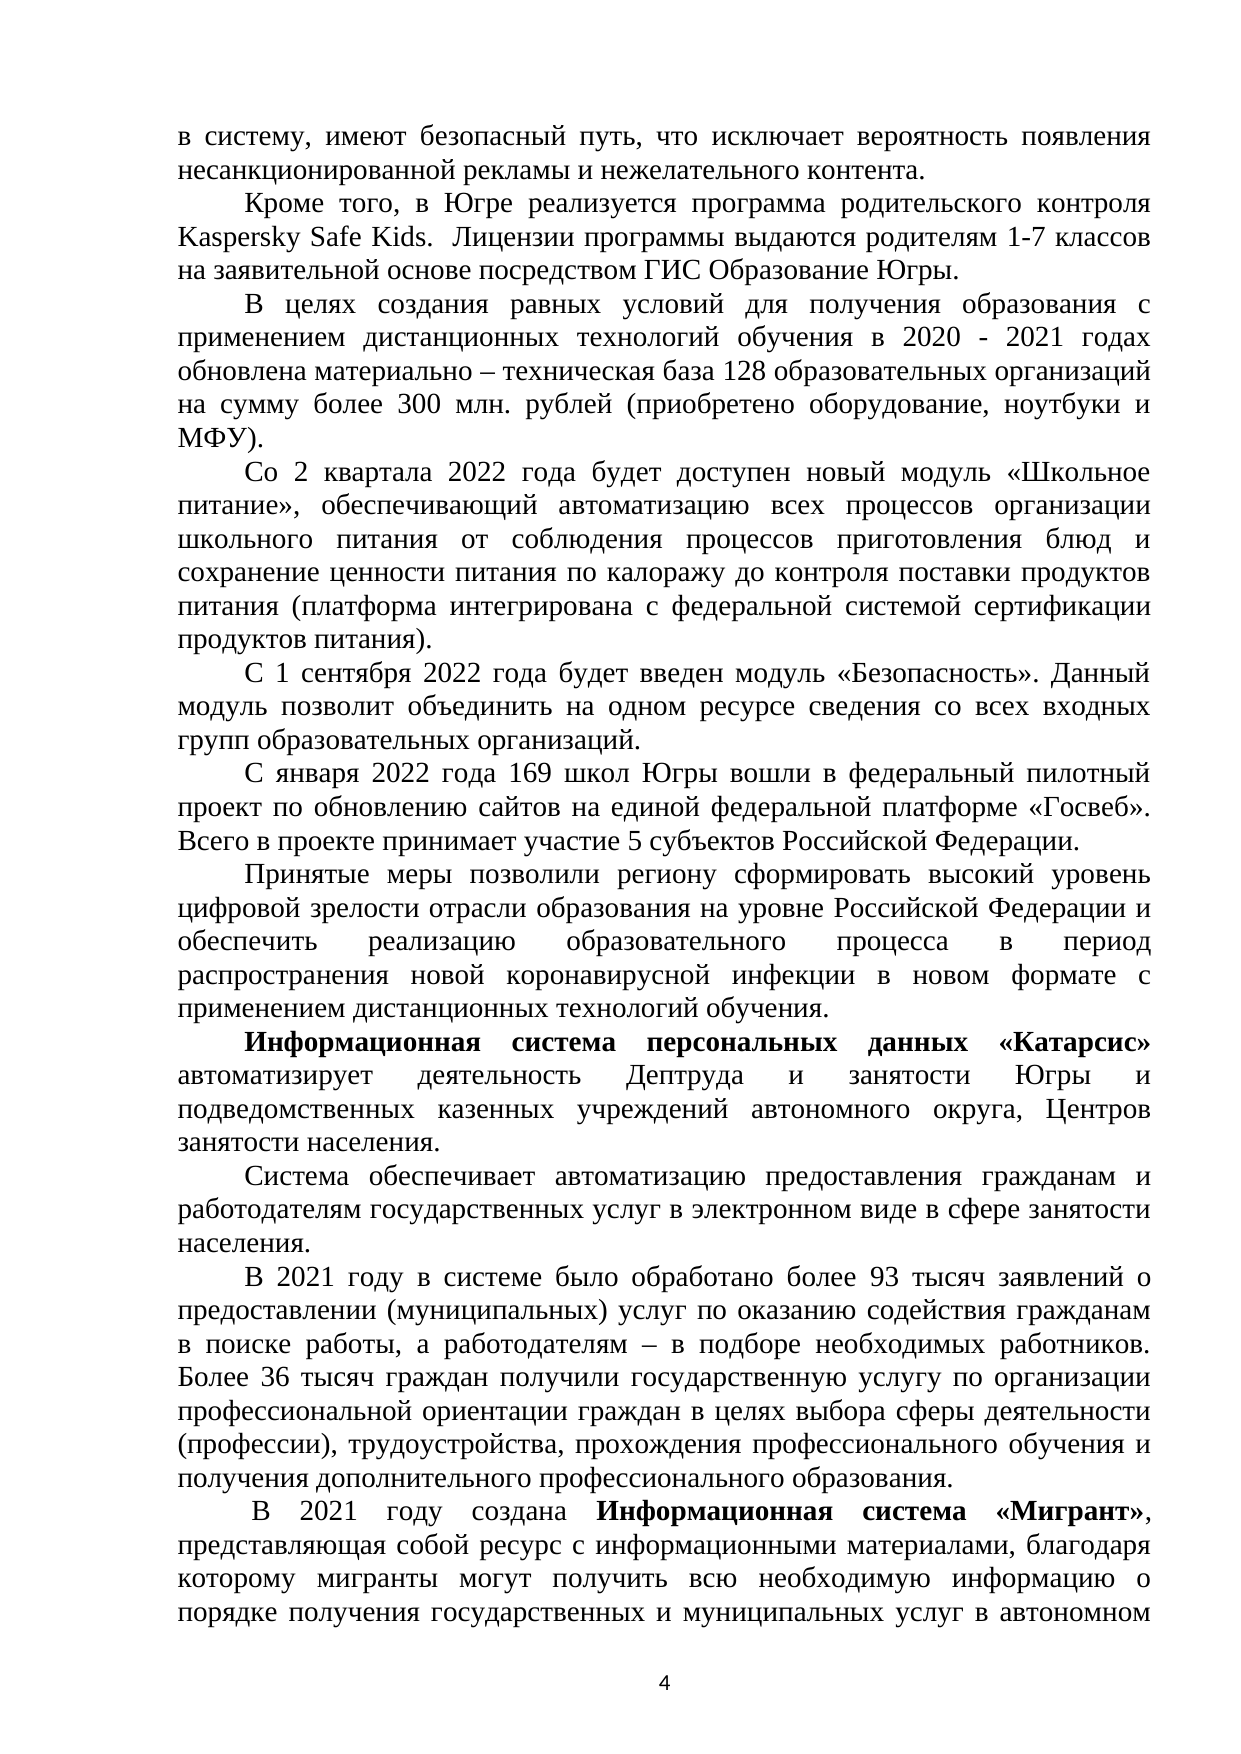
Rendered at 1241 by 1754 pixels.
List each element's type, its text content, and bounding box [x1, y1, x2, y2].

text Кроме того, в Югре реализуется программа родительского контроля Kaspersky Safe Kids. Лицензии программы выдаются родителям 1-7 классов на заявительной основе посредством ГИС Образование Югры. [177, 185, 1152, 286]
text Со 2 квартала 2022 года будет доступен новый модуль «Школьное питание», обеспечивающий автоматизацию всех процессов организации школьного питания от соблюдения процессов приготовления блюд и сохранение ценности питания по калоражу до контроля поставки продуктов питания (платформа интегрирована с федеральной системой сертификации продуктов питания). [177, 454, 1152, 655]
text С января 2022 года 169 школ Югры вошли в федеральный пилотный проект по обновлению сайтов на единой федеральной платформе «Госвеб». Всего в проекте принимает участие 5 субъектов Российской Федерации. [177, 756, 1152, 856]
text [177, 1493, 1152, 1628]
text Информационная система персональных данных «Катарсис» автоматизирует деятельность Дептруда и занятости Югры и подведомственных казенных учреждений автономного округа, Центров занятости населения. [177, 1024, 1152, 1158]
text Принятые меры позволили региону сформировать высокий уровень цифровой зрелости отрасли образования на уровне Российской Федерации и обеспечить реализацию образовательного процесса в период распространения новой коронавирусной инфекции в новом формате с применением дистанционных технологий обучения. [177, 856, 1152, 1024]
list Система обеспечивает автоматизацию предоставления гражданам и работодателям государственных услуг в электронном виде в сфере занятости населения. [177, 1158, 1152, 1259]
text С 1 сентября 2022 года будет введен модуль «Безопасность». Данный модуль позволит объединить на одном ресурсе сведения со всех входных групп образовательных организаций. [177, 655, 1152, 756]
list В 2021 году в системе было обработано более 93 тысяч заявлений о предоставлении (муниципальных) услуг по оказанию содействия гражданам в поиске работы, а работодателям – в подборе необходимых работников. Более 36 тысяч граждан получили государственную услугу по организации профессиональной ориентации граждан в целях выбора сферы деятельности (профессии), трудоустройства, прохождения профессионального обучения и получения дополнительного профессионального образования. [177, 1259, 1152, 1493]
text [177, 118, 1152, 185]
text В целях создания равных условий для получения образования с применением дистанционных технологий обучения в 2020 - 2021 годах обновлена материально – техническая база 128 образовательных организаций на сумму более 300 млн. рублей (приобретено оборудование, ноутбуки и МФУ). [177, 286, 1152, 454]
